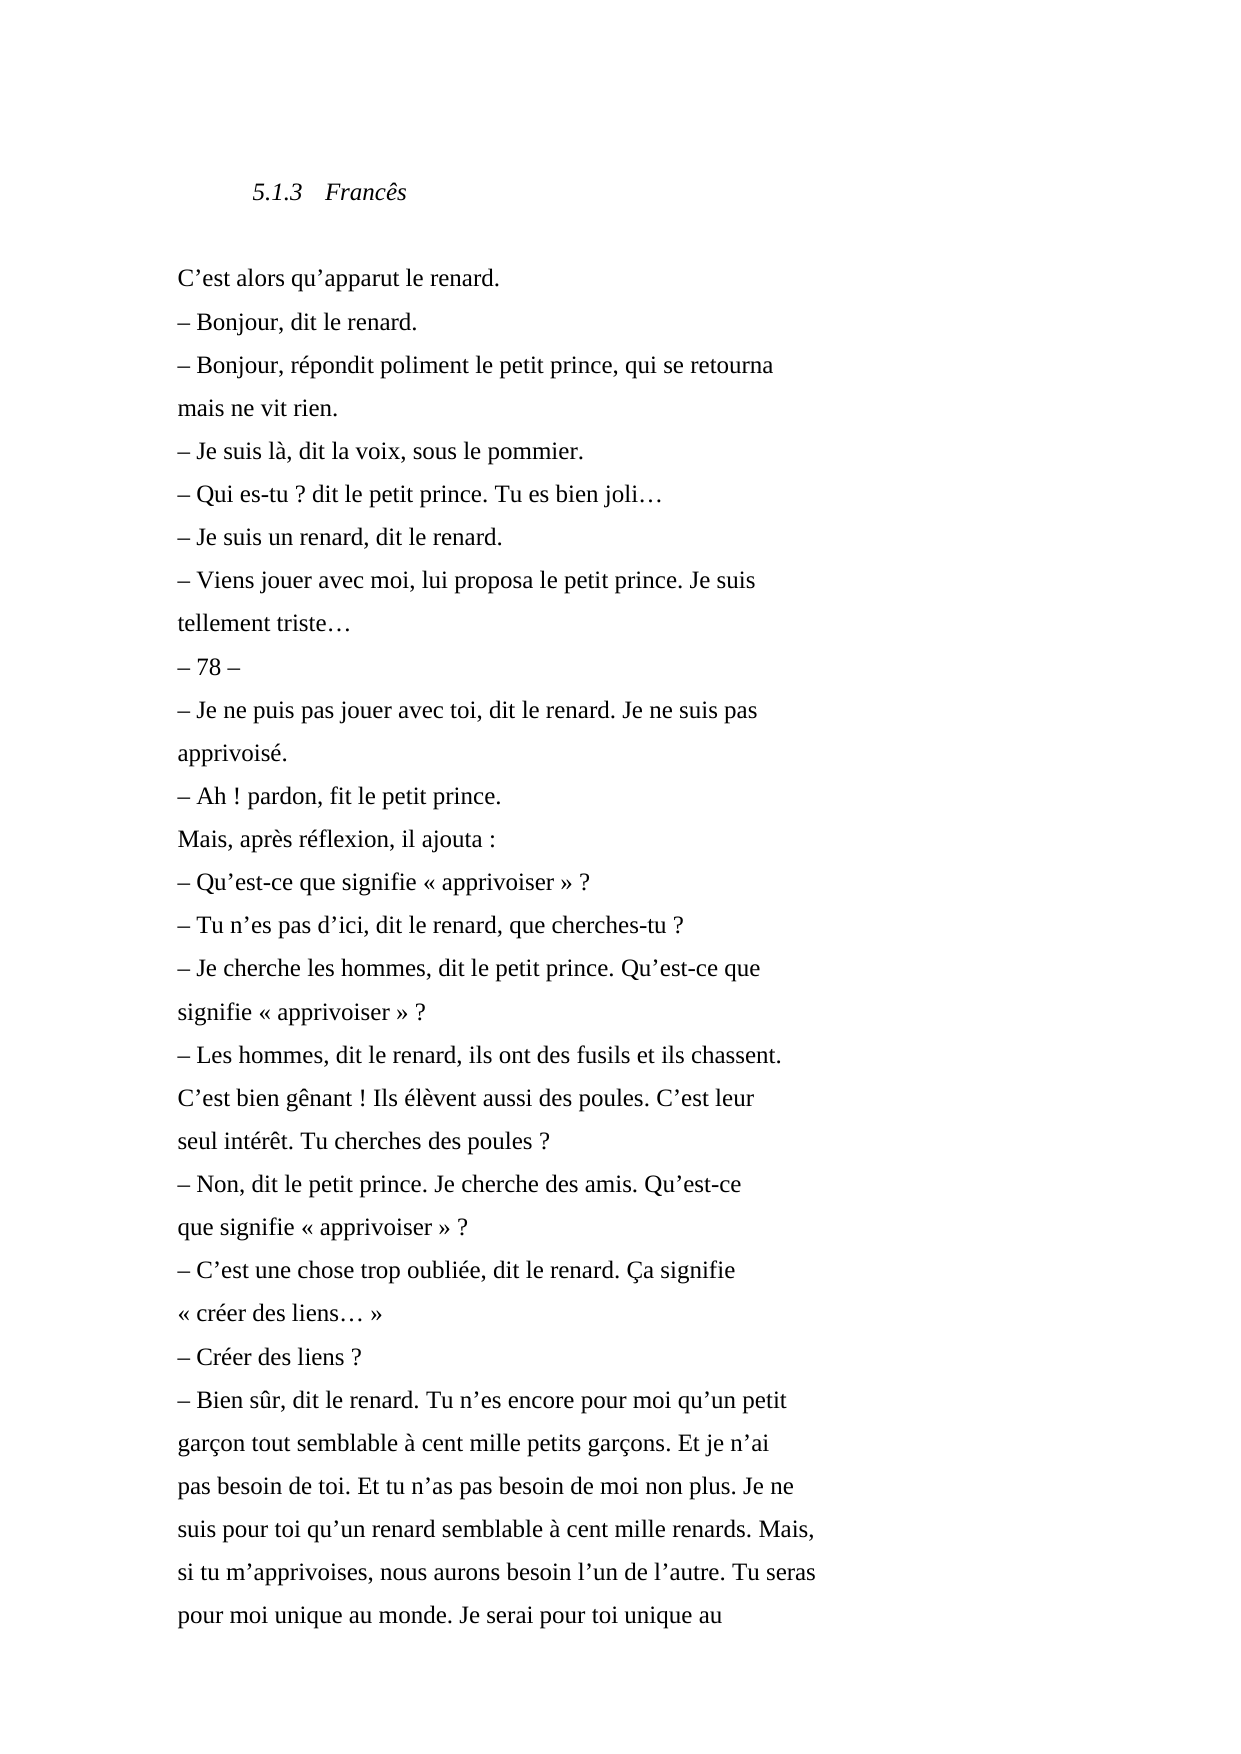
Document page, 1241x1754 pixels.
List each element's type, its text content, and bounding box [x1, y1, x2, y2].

text – Créer des liens ? [177, 1342, 1122, 1370]
text – Bien sûr, dit le renard. Tu n’es encore pour moi qu’un petit [177, 1385, 1122, 1413]
text pour moi unique au monde. Je serai pour toi unique au [177, 1600, 1122, 1629]
text signifie « apprivoiser » ? [177, 997, 1122, 1025]
text mais ne vit rien. [177, 393, 1122, 422]
text apprivoisé. [177, 738, 1122, 767]
text – Tu n’es pas d’ici, dit le renard, que cherches-tu ? [177, 910, 1122, 939]
text Mais, après réflexion, il ajouta : [177, 824, 1122, 853]
text – Qui es-tu ? dit le petit prince. Tu es bien joli… [177, 479, 1122, 508]
text – Ah ! pardon, fit le petit prince. [177, 781, 1122, 810]
text si tu m’apprivoises, nous aurons besoin l’un de l’autre. Tu seras [177, 1557, 1122, 1586]
text pas besoin de toi. Et tu n’as pas besoin de moi non plus. Je ne [177, 1471, 1122, 1500]
text – Qu’est-ce que signifie « apprivoiser » ? [177, 867, 1122, 896]
text seul intérêt. Tu cherches des poules ? [177, 1126, 1122, 1155]
text suis pour toi qu’un renard semblable à cent mille renards. Mais, [177, 1514, 1122, 1543]
text – Je cherche les hommes, dit le petit prince. Qu’est-ce que [177, 953, 1122, 982]
text – Viens jouer avec moi, lui proposa le petit prince. Je suis [177, 565, 1122, 594]
text – Les hommes, dit le renard, ils ont des fusils et ils chassent. [177, 1040, 1122, 1068]
text – Je suis un renard, dit le renard. [177, 522, 1122, 551]
text – Bonjour, dit le renard. [177, 307, 1122, 335]
text – 78 – [177, 652, 1122, 680]
text – Non, dit le petit prince. Je cherche des amis. Qu’est-ce [177, 1169, 1122, 1198]
text C’est bien gênant ! Ils élèvent aussi des poules. C’est leur [177, 1083, 1122, 1112]
text – Je ne puis pas jouer avec toi, dit le renard. Je ne suis pas [177, 695, 1122, 723]
text « créer des liens… » [177, 1298, 1122, 1327]
text tellement triste… [177, 608, 1122, 637]
text garçon tout semblable à cent mille petits garçons. Et je n’ai [177, 1428, 1122, 1457]
text – Je suis là, dit la voix, sous le pommier. [177, 436, 1122, 465]
text C’est alors qu’apparut le renard. [177, 263, 1122, 292]
text que signifie « apprivoiser » ? [177, 1212, 1122, 1241]
text – Bonjour, répondit poliment le petit prince, qui se retourna [177, 350, 1122, 378]
subtitle Francês [252, 177, 1122, 206]
text – C’est une chose trop oubliée, dit le renard. Ça signifie [177, 1255, 1122, 1284]
